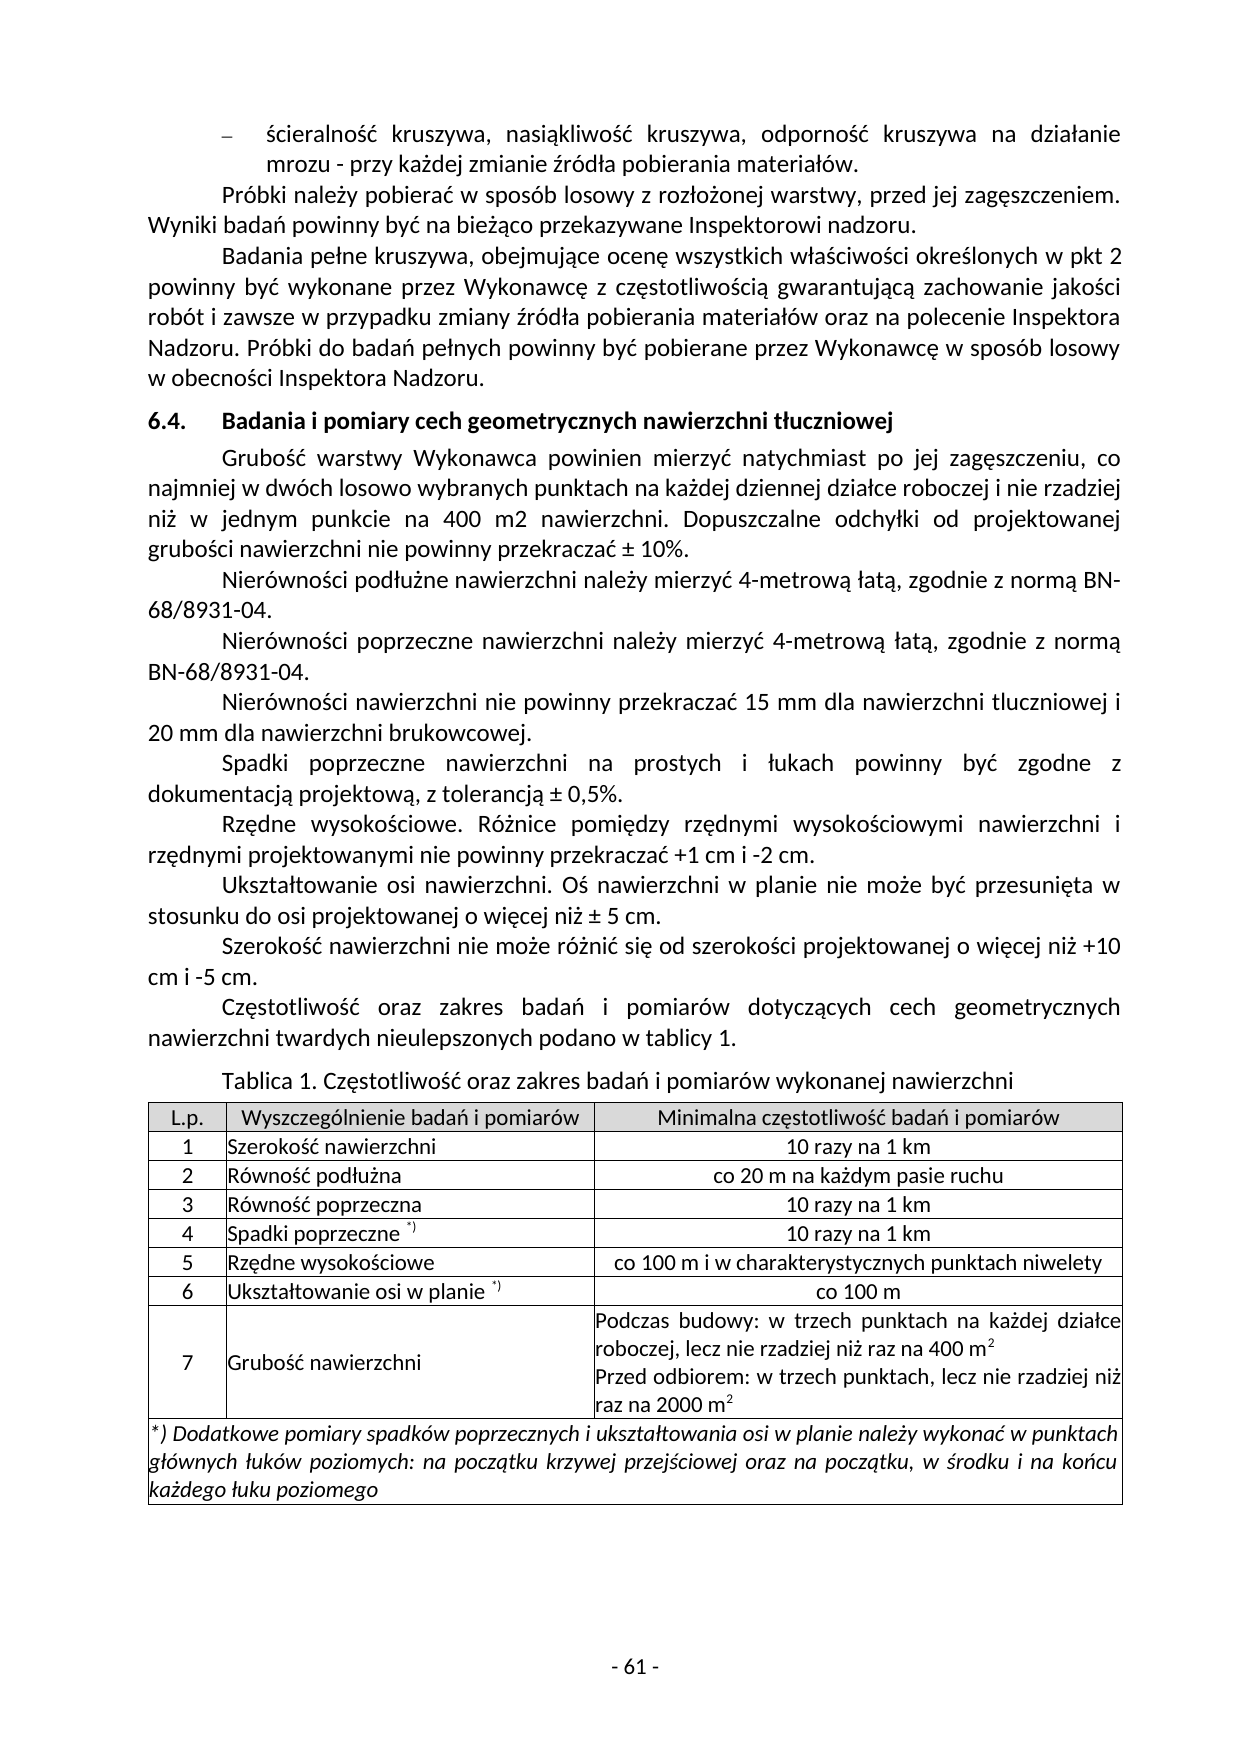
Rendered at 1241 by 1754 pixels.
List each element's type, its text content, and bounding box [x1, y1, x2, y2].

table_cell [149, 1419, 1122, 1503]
text Grubość warstwy Wykonawca powinien mierzyć natychmiast po jej zagęszczeniu, co najmniej w dwóch losowo wybranych punktach na każdej dziennej działce roboczej i nie rzadziej niż w jednym punkcie na 400 m2 nawierzchni. Dopuszczalne odchyłki od projektowanej grubości nawierzchni nie powinny przekraczać ± 10%. [148, 442, 1122, 564]
text Nierówności podłużne nawierzchni należy mierzyć 4-metrową łatą, zgodnie z normą BN-68/8931-04. [148, 564, 1122, 625]
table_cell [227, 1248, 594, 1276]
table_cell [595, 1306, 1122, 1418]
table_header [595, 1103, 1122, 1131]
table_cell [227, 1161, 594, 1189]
text Badania pełne kruszywa, obejmujące ocenę wszystkich właściwości określonych w pkt 2 powinny być wykonane przez Wykonawcę z częstotliwością gwarantującą zachowanie jakości robót i zawsze w przypadku zmiany źródła pobierania materiałów oraz na polecenie Inspektora Nadzoru. Próbki do badań pełnych powinny być pobierane przez Wykonawcę w sposób losowy w obecności Inspektora Nadzoru. [148, 240, 1122, 393]
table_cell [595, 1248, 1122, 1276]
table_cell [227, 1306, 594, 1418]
text Próbki należy pobierać w sposób losowy z rozłożonej warstwy, przed jej zagęszczeniem. Wyniki badań powinny być na bieżąco przekazywane Inspektorowi nadzoru. [148, 179, 1122, 240]
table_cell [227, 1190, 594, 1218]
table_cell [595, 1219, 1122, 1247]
text Szerokość nawierzchni nie może różnić się od szerokości projektowanej o więcej niż +10 cm i -5 cm. [148, 930, 1122, 991]
text Tablica 1. Częstotliwość oraz zakres badań i pomiarów wykonanej nawierzchni [148, 1065, 1122, 1096]
text Częstotliwość oraz zakres badań i pomiarów dotyczących cech geometrycznych nawierzchni twardych nieulepszonych podano w tablicy 1. [148, 991, 1122, 1052]
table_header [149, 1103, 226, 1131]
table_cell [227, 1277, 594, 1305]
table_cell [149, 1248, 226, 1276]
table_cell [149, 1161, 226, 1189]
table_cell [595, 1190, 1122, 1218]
list ścieralność kruszywa, nasiąkliwość kruszywa, odporność kruszywa na działanie mrozu - przy każdej zmianie źródła pobierania materiałów. [222, 118, 1122, 179]
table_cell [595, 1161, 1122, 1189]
subtitle Badania i pomiary cech geometrycznych nawierzchni tłuczniowej [148, 405, 1122, 436]
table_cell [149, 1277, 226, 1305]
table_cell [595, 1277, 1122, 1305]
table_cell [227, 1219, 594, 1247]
text Spadki poprzeczne nawierzchni na prostych i łukach powinny być zgodne z dokumentacją projektową, z tolerancją ± 0,5%. [148, 747, 1122, 808]
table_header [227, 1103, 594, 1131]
text Rzędne wysokościowe. Różnice pomiędzy rzędnymi wysokościowymi nawierzchni i rzędnymi projektowanymi nie powinny przekraczać +1 cm i -2 cm. [148, 808, 1122, 869]
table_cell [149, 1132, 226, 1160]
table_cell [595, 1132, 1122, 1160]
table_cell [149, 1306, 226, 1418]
text Ukształtowanie osi nawierzchni. Oś nawierzchni w planie nie może być przesunięta w stosunku do osi projektowanej o więcej niż ± 5 cm. [148, 869, 1122, 930]
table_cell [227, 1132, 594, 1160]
text Nierówności nawierzchni nie powinny przekraczać 15 mm dla nawierzchni tluczniowej i 20 mm dla nawierzchni brukowcowej. [148, 686, 1122, 747]
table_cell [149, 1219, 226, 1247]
text Nierówności poprzeczne nawierzchni należy mierzyć 4-metrową łatą, zgodnie z normą BN-68/8931-04. [148, 625, 1122, 686]
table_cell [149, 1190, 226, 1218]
